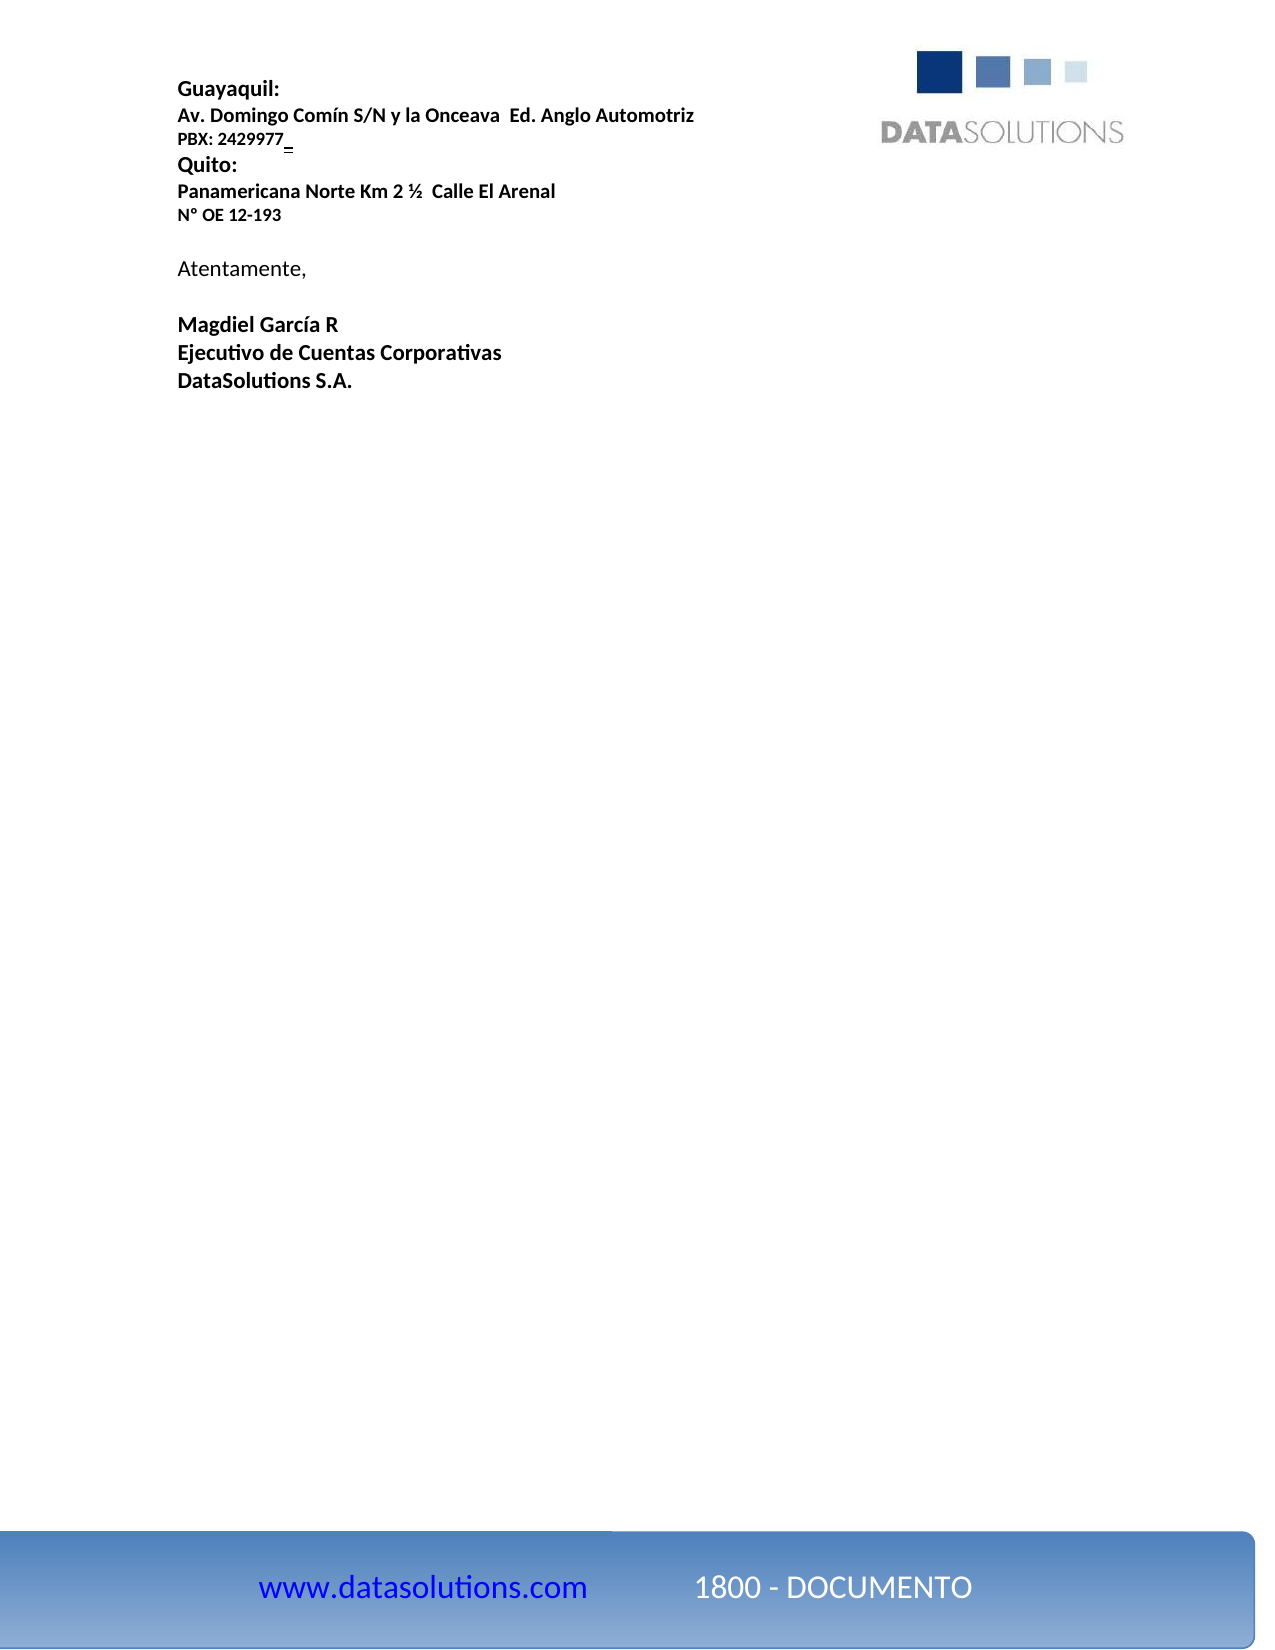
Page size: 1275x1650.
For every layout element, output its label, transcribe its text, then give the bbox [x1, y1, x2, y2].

text Magdiel García R [177, 311, 1173, 338]
picture [846, 31, 1166, 163]
text DataSolutions S.A. [177, 367, 1173, 394]
text Ejecutivo de Cuentas Corporativas [177, 338, 1173, 367]
text Atentamente, [177, 254, 1173, 282]
